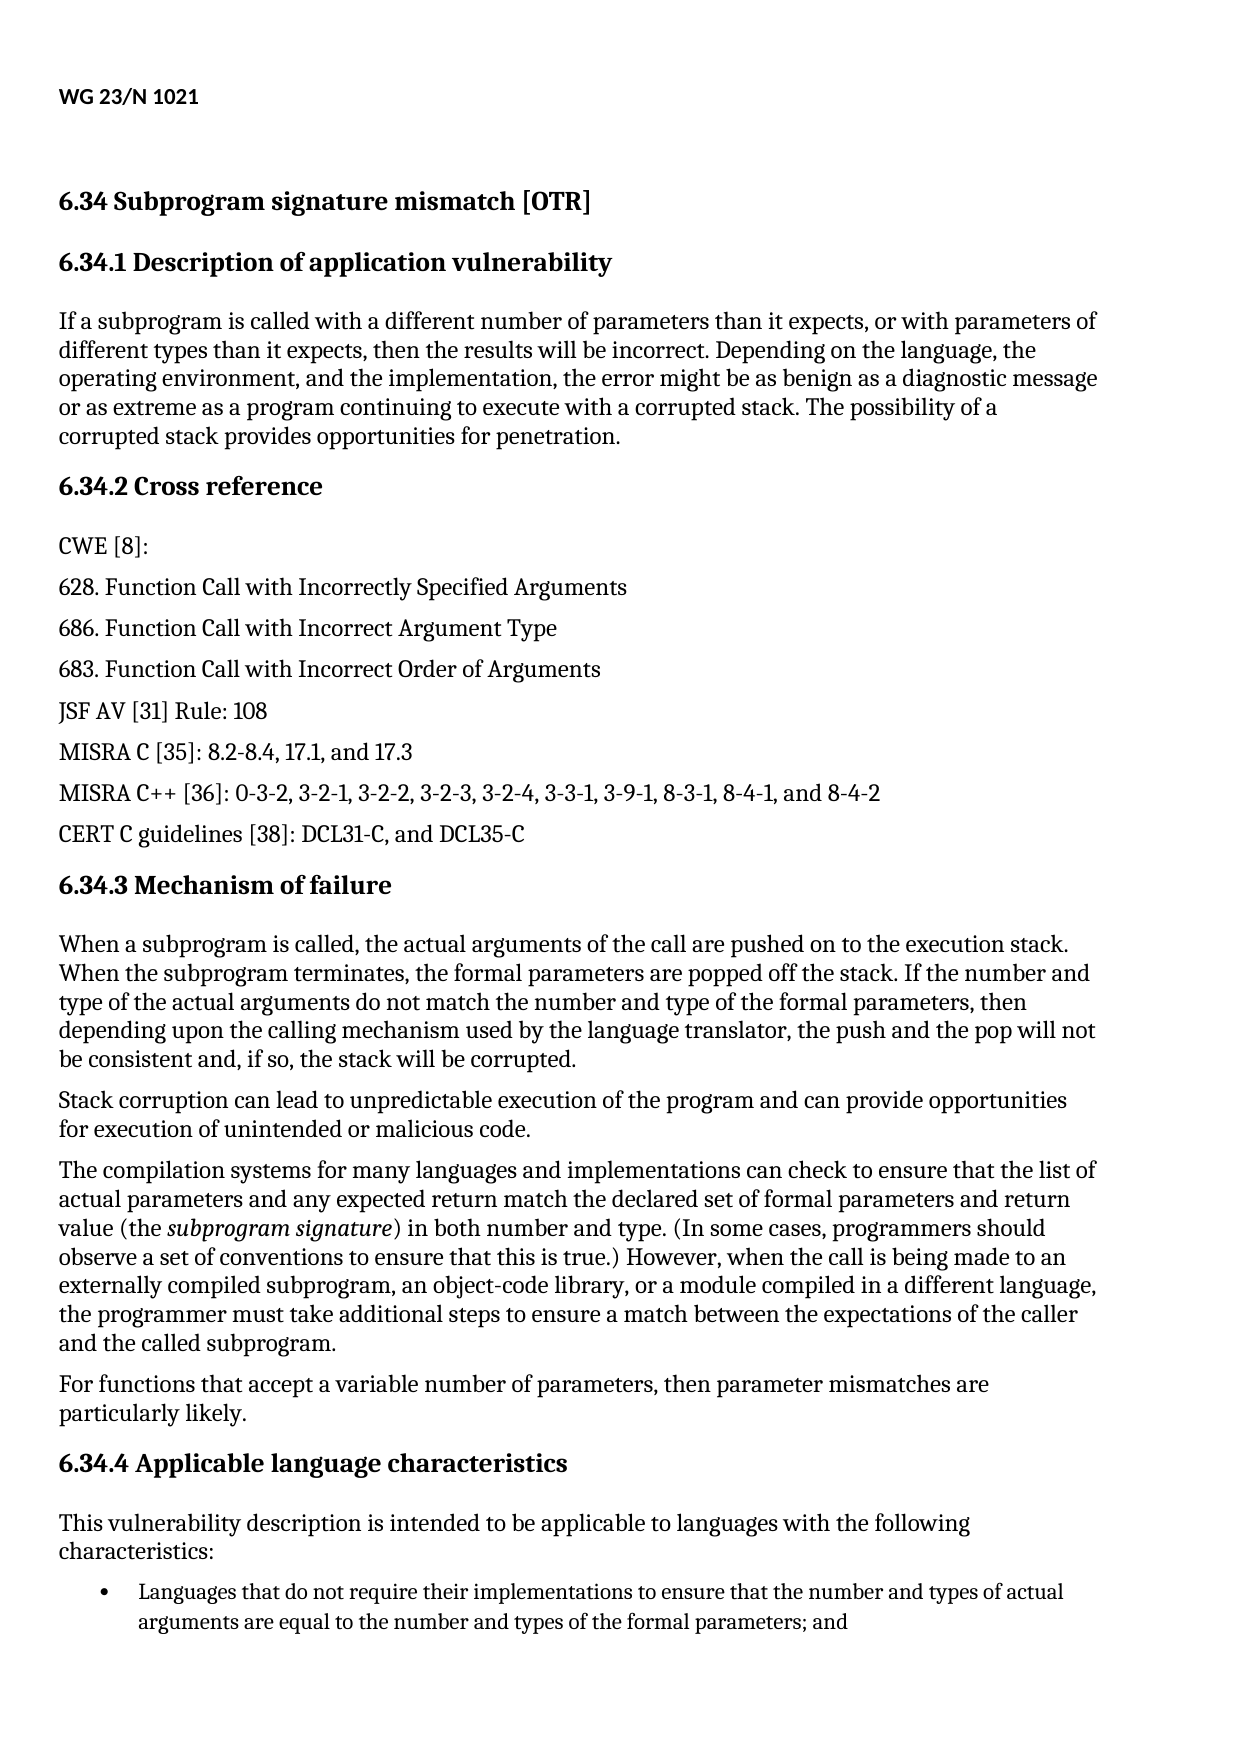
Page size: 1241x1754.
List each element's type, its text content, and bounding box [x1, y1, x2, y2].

list Languages that do not require their implementations to ensure that the number and types of actual arguments are equal to the number and types of the formal parameters; and [101, 1578, 1099, 1635]
text For functions that accept a variable number of parameters, then parameter mismatches are particularly likely. [58, 1370, 1099, 1427]
text If a subprogram is called with a different number of parameters than it expects, or with parameters of different types than it expects, then the results will be incorrect. Depending on the language, the operating environment, and the implementation, the error might be as benign as a diagnostic message or as extreme as a program continuing to execute with a corrupted stack. The possibility of a corrupted stack provides opportunities for penetration. [58, 307, 1099, 451]
text MISRA C++ [36]: 0-3-2, 3-2-1, 3-2-2, 3-2-3, 3-2-4, 3-3-1, 3-9-1, 8-3-1, 8-4-1, and 8-4-2 [58, 779, 1099, 808]
subtitle 6.34 Subprogram signature mismatch [OTR] [58, 186, 1099, 217]
text MISRA C [35]: 8.2-8.4, 17.1, and 17.3 [58, 738, 1099, 767]
text 686. Function Call with Incorrect Argument Type [58, 614, 1099, 643]
text Stack corruption can lead to unpredictable execution of the program and can provide opportunities for execution of unintended or malicious code. [58, 1086, 1099, 1144]
subtitle 6.34.3 Mechanism of failure [58, 870, 1099, 901]
text CERT C guidelines [38]: DCL31-C, and DCL35-C [58, 820, 1099, 849]
subtitle 6.34.4 Applicable language characteristics [58, 1448, 1099, 1479]
text JSF AV [31] Rule: 108 [58, 697, 1099, 725]
text 683. Function Call with Incorrect Order of Arguments [58, 655, 1099, 684]
text The compilation systems for many languages and implementations can check to ensure that the list of actual parameters and any expected return match the declared set of formal parameters and return value (the subprogram signature) in both number and type. (In some cases, programmers should observe a set of conventions to ensure that this is true.) However, when the call is being made to an externally compiled subprogram, an object-code library, or a module compiled in a different language, the programmer must take additional steps to ensure a match between the expectations of the caller and the called subprogram. [58, 1156, 1099, 1357]
text CWE [8]: [58, 532, 1099, 560]
text This vulnerability description is intended to be applicable to languages with the following characteristics: [58, 1508, 1099, 1566]
subtitle 6.34.2 Cross reference [58, 471, 1099, 503]
subtitle 6.34.1 Description of application vulnerability [58, 247, 1099, 278]
text 628. Function Call with Incorrectly Specified Arguments [58, 573, 1099, 602]
text When a subprogram is called, the actual arguments of the call are pushed on to the execution stack. When the subprogram terminates, the formal parameters are popped off the stack. If the number and type of the actual arguments do not match the number and type of the formal parameters, then depending upon the calling mechanism used by the language translator, the push and the pop will not be consistent and, if so, the stack will be corrupted. [58, 930, 1099, 1074]
